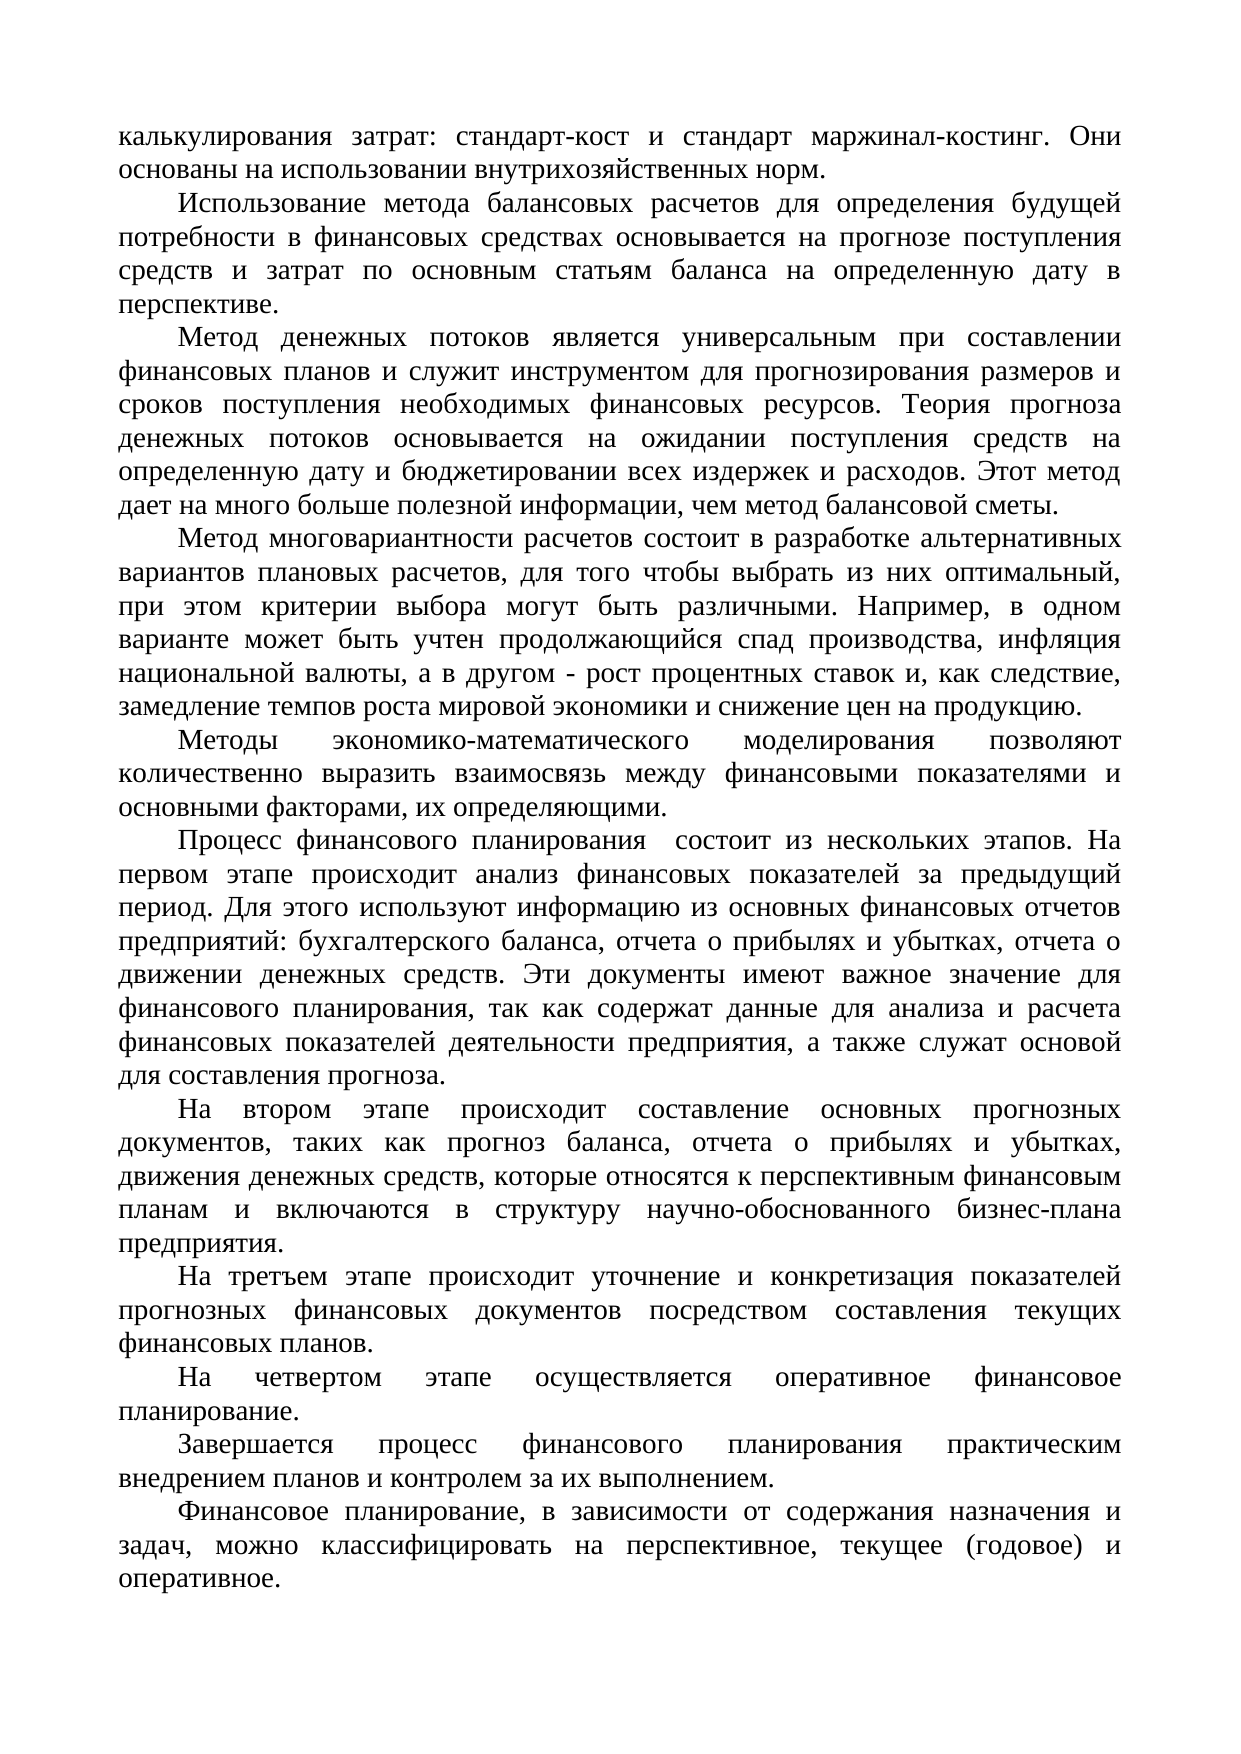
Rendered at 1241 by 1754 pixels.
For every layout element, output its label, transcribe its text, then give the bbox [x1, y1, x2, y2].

text На четвертом этапе осуществляется оперативное финансовое планирование. [118, 1359, 1122, 1426]
text Финансовое планирование, в зависимости от содержания назначения и задач, можно классифицировать на перспективное, текущее (годовое) и оперативное. [118, 1493, 1122, 1594]
text На третъем этапе происходит уточнение и конкретизация показателей прогнозных финансовых документов посредством составления текущих финансовых планов. [118, 1258, 1122, 1359]
text Процесс финансового планирования состоит из нескольких этапов. На первом этапе происходит анализ финансовых показателей за предыдущий период. Для этого используют информацию из основных финансовых отчетов предприятий: бухгалтерского баланса, отчета о прибылях и убытках, отчета о движении денежных средств. Эти документы имеют важное значение для финансового планирования, так как содержат данные для анализа и расчета финансовых показателей деятельности предприятия, а также служат основой для составления прогноза. [118, 822, 1122, 1091]
text Завершается процесс финансового планирования практическим внедрением планов и контролем за их выполнением. [118, 1426, 1122, 1493]
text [118, 118, 1122, 185]
text Метод многовариантности расчетов состоит в разработке альтернативных вариантов плановых расчетов, для того чтобы выбрать из них оптимальный, при этом критерии выбора могут быть различными. Например, в одном варианте может быть учтен продолжающийся спад производства, инфляция национальной валюты, а в другом - рост процентных ставок и, как следствие, замедление темпов роста мировой экономики и снижение цен на продукцию. [118, 521, 1122, 722]
text Методы экономико-математического моделирования позволяют количественно выразить взаимосвязь между финансовыми показателями и основными факторами, их определяющими. [118, 722, 1122, 822]
text Метод денежных потоков является универсальным при составлении финансовых планов и служит инструментом для прогнозирования размеров и сроков поступления необходимых финансовых ресурсов. Теория прогноза денежных потоков основывается на ожидании поступления средств на определенную дату и бюджетировании всех издержек и расходов. Этот метод дает на много больше полезной информации, чем метод балансовой сметы. [118, 319, 1122, 521]
text Использование метода балансовых расчетов для определения будущей потребности в финансовых средствах основывается на прогнозе поступления средств и затрат по основным статьям баланса на определенную дату в перспективе. [118, 185, 1122, 319]
text На втором этапе происходит составление основных прогнозных документов, таких как прогноз баланса, отчета о прибылях и убытках, движения денежных средств, которые относятся к перспективным финансовым планам и включаются в структуру научно-обоснованного бизнес-плана предприятия. [118, 1091, 1122, 1258]
